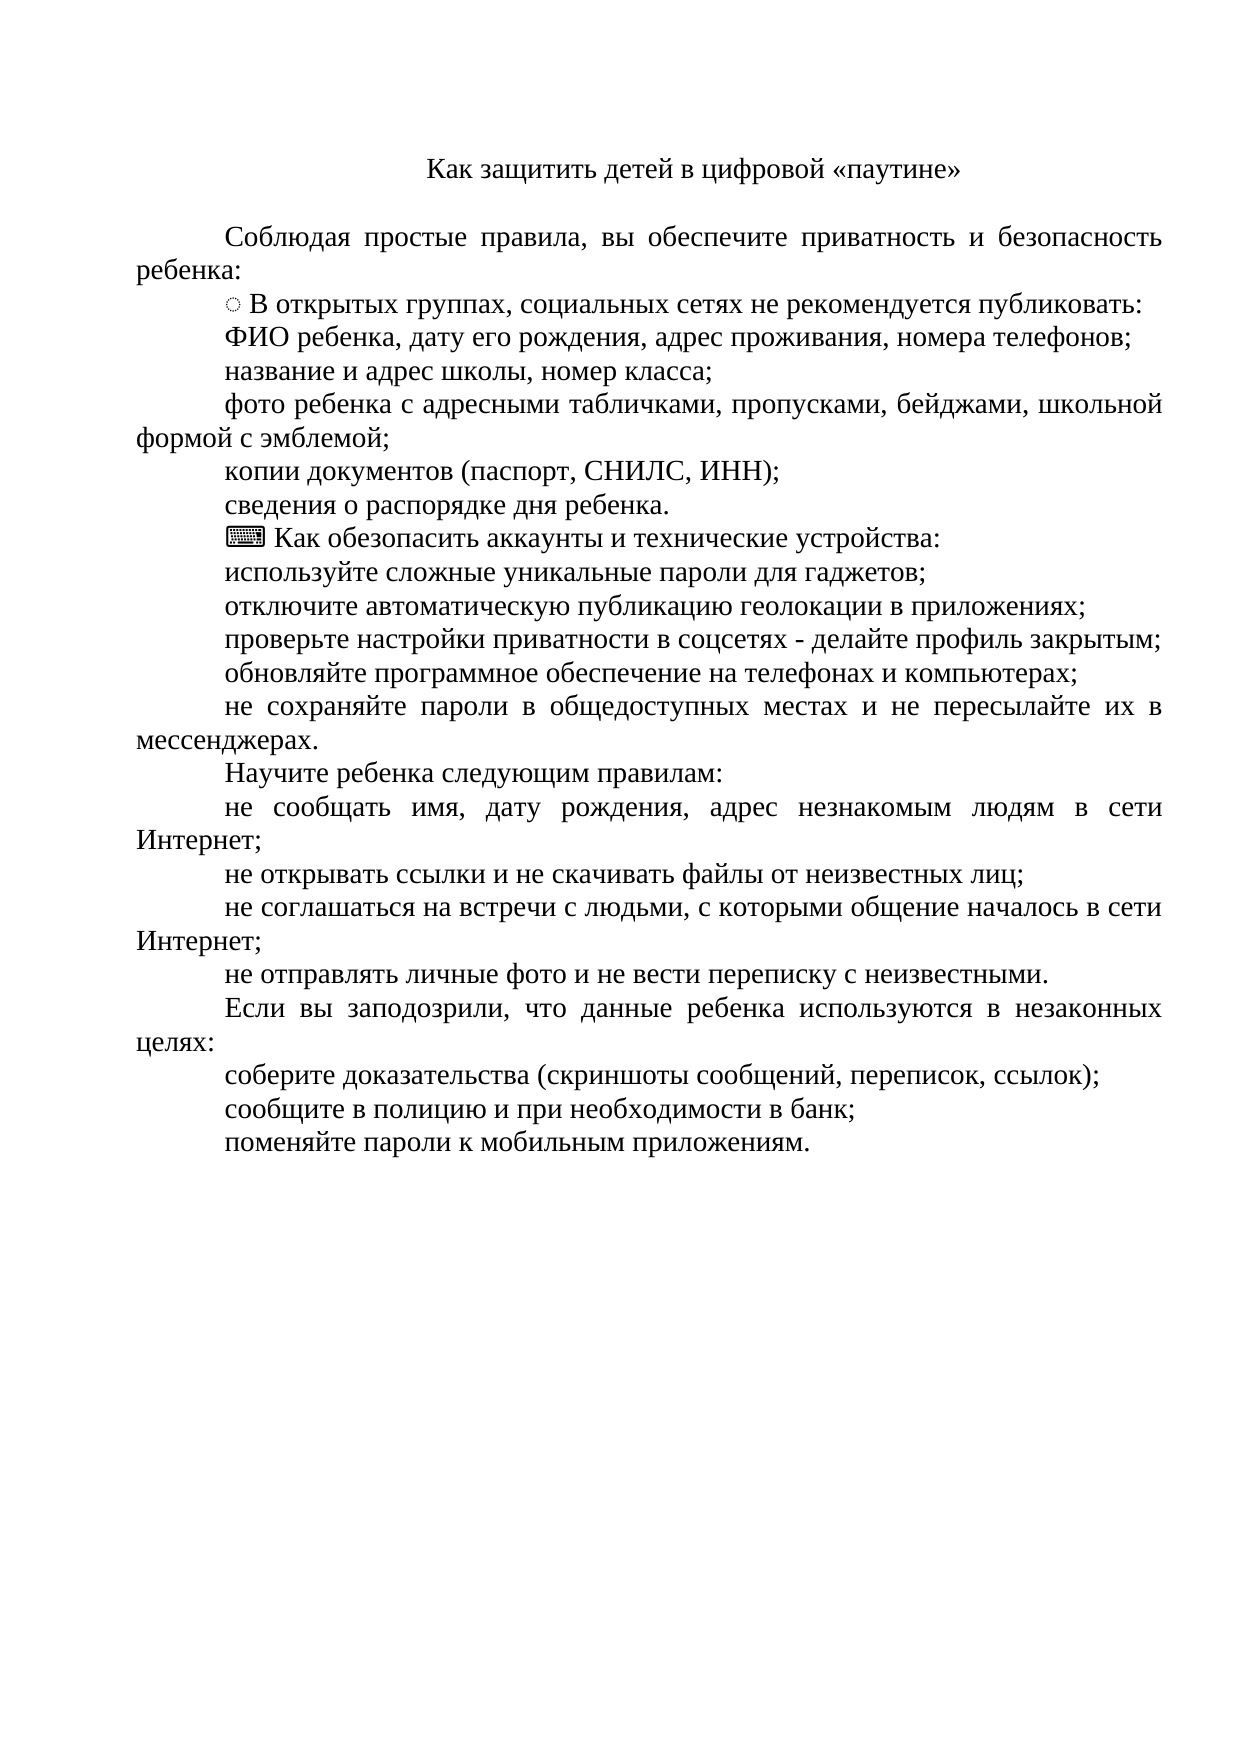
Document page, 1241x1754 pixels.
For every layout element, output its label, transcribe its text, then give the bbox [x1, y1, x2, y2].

text не сохраняйте пароли в общедоступных местах и не пересылайте их в мессенджерах. [136, 688, 1163, 755]
text не открывать ссылки и не скачивать файлы от неизвестных лиц; [136, 856, 1163, 889]
text ФИО ребенка, дату его рождения, адрес проживания, номера телефонов; [136, 319, 1163, 353]
text Научите ребенка следующим правилам: [136, 755, 1163, 789]
text не соглашаться на встречи с людьми, с которыми общение началось в сети Интернет; [136, 889, 1163, 957]
text обновляйте программное обеспечение на телефонах и компьютерах; [136, 655, 1163, 688]
text проверьте настройки приватности в соцсетях - делайте профиль закрытым; [136, 621, 1163, 655]
text название и адрес школы, номер класса; [136, 353, 1163, 386]
text Соблюдая простые правила, вы обеспечите приватность и безопасность ребенка: [136, 219, 1163, 286]
text фото ребенка с адресными табличками, пропусками, бейджами, школьной формой с эмблемой; [136, 386, 1163, 453]
text сообщите в полицию и при необходимости в банк; [136, 1091, 1163, 1124]
text отключите автоматическую публикацию геолокации в приложениях; [136, 588, 1163, 621]
text не отправлять личные фото и не вести переписку с неизвестными. [136, 957, 1163, 990]
text сведения о распорядке дня ребенка. [136, 487, 1163, 521]
text Если вы заподозрили, что данные ребенка используются в незаконных целях: [136, 990, 1163, 1057]
text ️ В открытых группах, социальных сетях не рекомендуется публиковать: [136, 286, 1163, 319]
text поменяйте пароли к мобильным приложениям. [136, 1124, 1163, 1158]
text соберите доказательства (скриншоты сообщений, переписок, ссылок); [136, 1057, 1163, 1091]
text используйте сложные уникальные пароли для гаджетов; [136, 554, 1163, 588]
text не сообщать имя, дату рождения, адрес незнакомым людям в сети Интернет; [136, 789, 1163, 856]
text ⌨️ Как обезопасить аккаунты и технические устройства: [136, 521, 1163, 554]
text копии документов (паспорт, СНИЛС, ИНН); [136, 453, 1163, 487]
text Как защитить детей в цифровой «паутине» [136, 152, 1163, 185]
